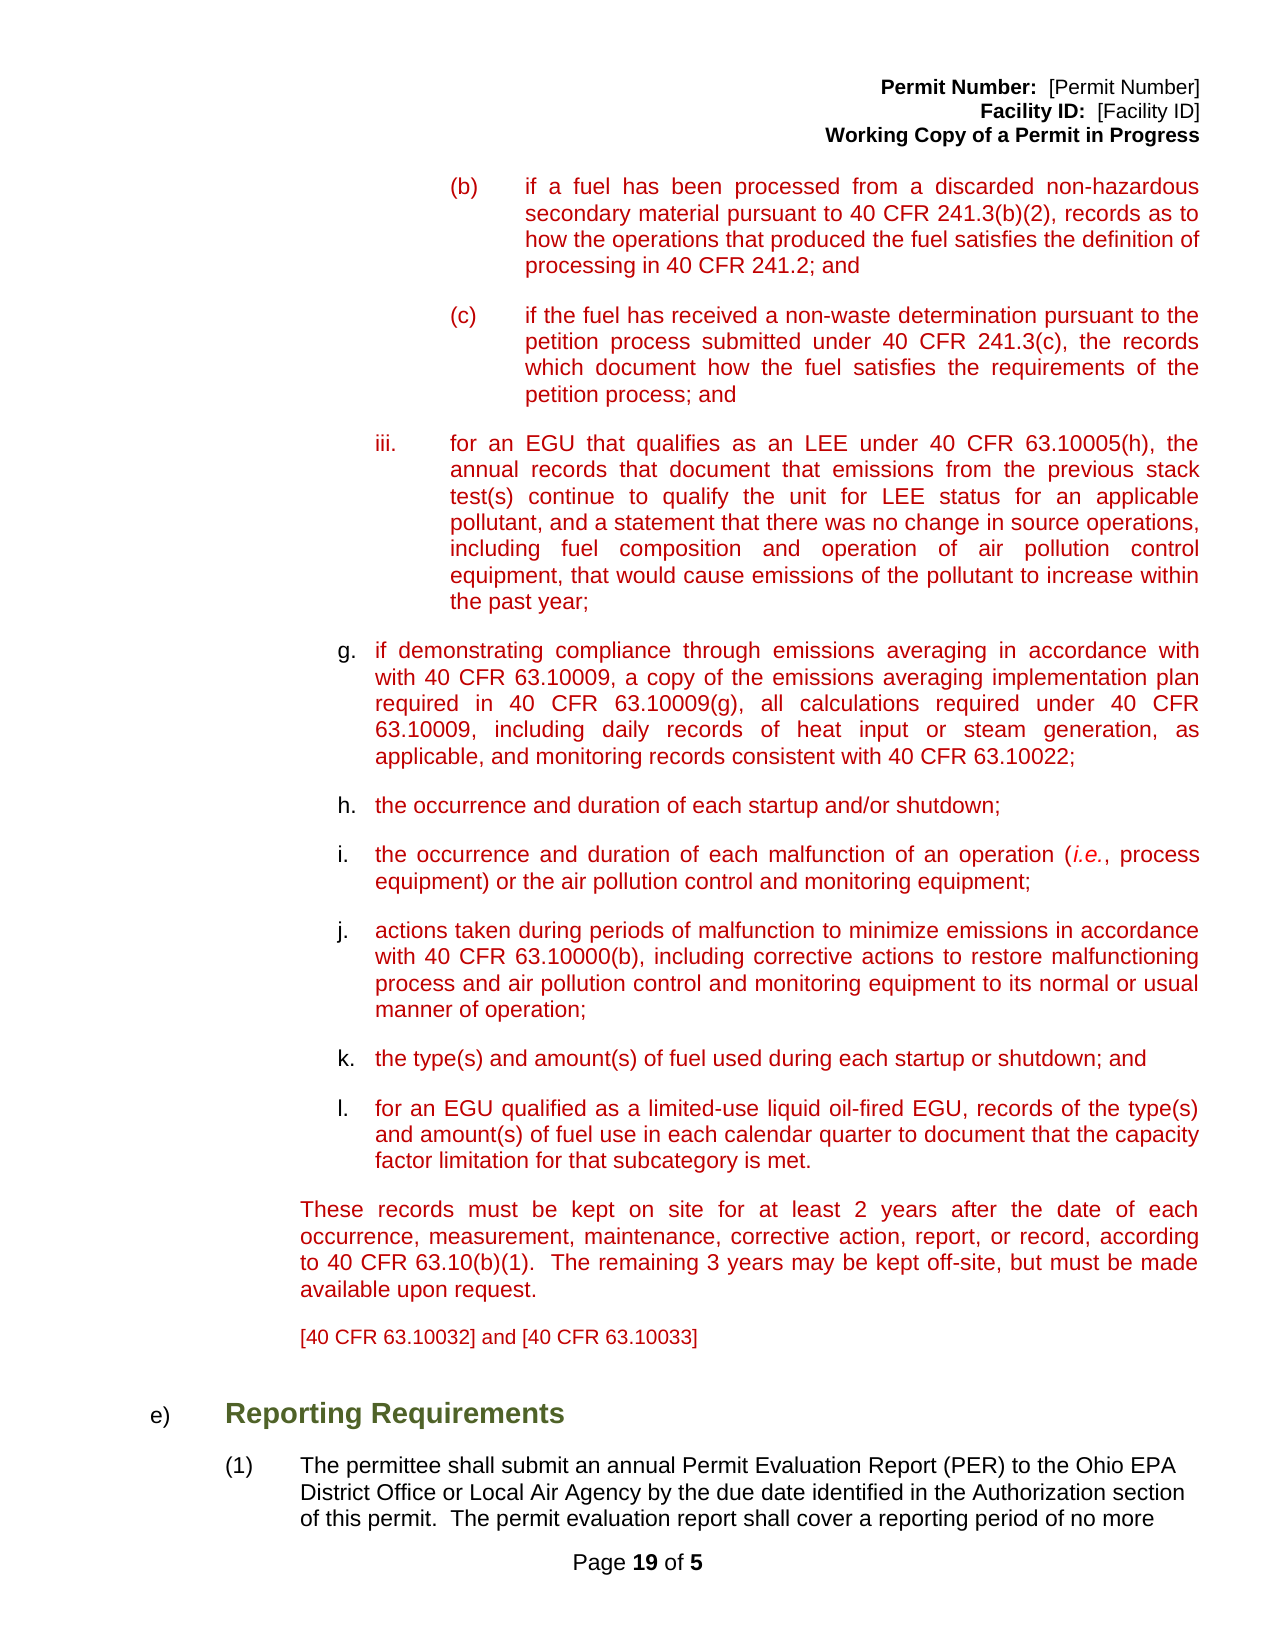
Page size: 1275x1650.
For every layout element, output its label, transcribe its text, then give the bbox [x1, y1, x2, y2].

list Reporting Requirements [150, 1396, 1200, 1429]
text if demonstrating compliance through emissions averaging in accordance with with 40 CFR 63.10009, a copy of the emissions averaging implementation plan required in 40 CFR 63.10009(g), all calculations required under 40 CFR 63.10009, including daily records of heat input or steam generation, as applicable, and monitoring records consistent with 40 CFR 63.10022; [337, 637, 1200, 769]
text the occurrence and duration of each malfunction of an operation (i.e., process equipment) or the air pollution control and monitoring equipment; [337, 841, 1200, 894]
text if the fuel has received a non-waste determination pursuant to the petition process submitted under 40 CFR 241.3(c), the records which document how the fuel satisfies the requirements of the petition process; and [450, 302, 1200, 407]
text These records must be kept on site for at least 2 years after the date of each occurrence, measurement, maintenance, corrective action, report, or record, according to 40 CFR 63.10(b)(1). The remaining 3 years may be kept off-site, but must be made available upon request. [300, 1196, 1200, 1302]
text [40 CFR 63.10032] and [40 CFR 63.10033] [300, 1325, 1200, 1349]
text actions taken during periods of malfunction to minimize emissions in accordance with 40 CFR 63.10000(b), including corrective actions to restore malfunctioning process and air pollution control and monitoring equipment to its normal or usual manner of operation; [337, 917, 1200, 1022]
text the occurrence and duration of each startup and/or shutdown; [337, 792, 1200, 818]
text the type(s) and amount(s) of fuel used during each startup or shutdown; and [337, 1045, 1200, 1072]
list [225, 1452, 1200, 1531]
text for an EGU that qualifies as an LEE under 40 CFR 63.10005(h), the annual records that document that emissions from the previous stack test(s) continue to qualify the unit for LEE status for an applicable pollutant, and a statement that there was no change in source operations, including fuel composition and operation of air pollution control equipment, that would cause emissions of the pollutant to increase within the past year; [375, 430, 1200, 614]
text if a fuel has been processed from a discarded non-hazardous secondary material pursuant to 40 CFR 241.3(b)(2), records as to how the operations that produced the fuel satisfies the definition of processing in 40 CFR 241.2; and [450, 173, 1200, 279]
text for an EGU qualified as a limited-use liquid oil-fired EGU, records of the type(s) and amount(s) of fuel use in each calendar quarter to document that the capacity factor limitation for that subcategory is met. [337, 1094, 1200, 1173]
